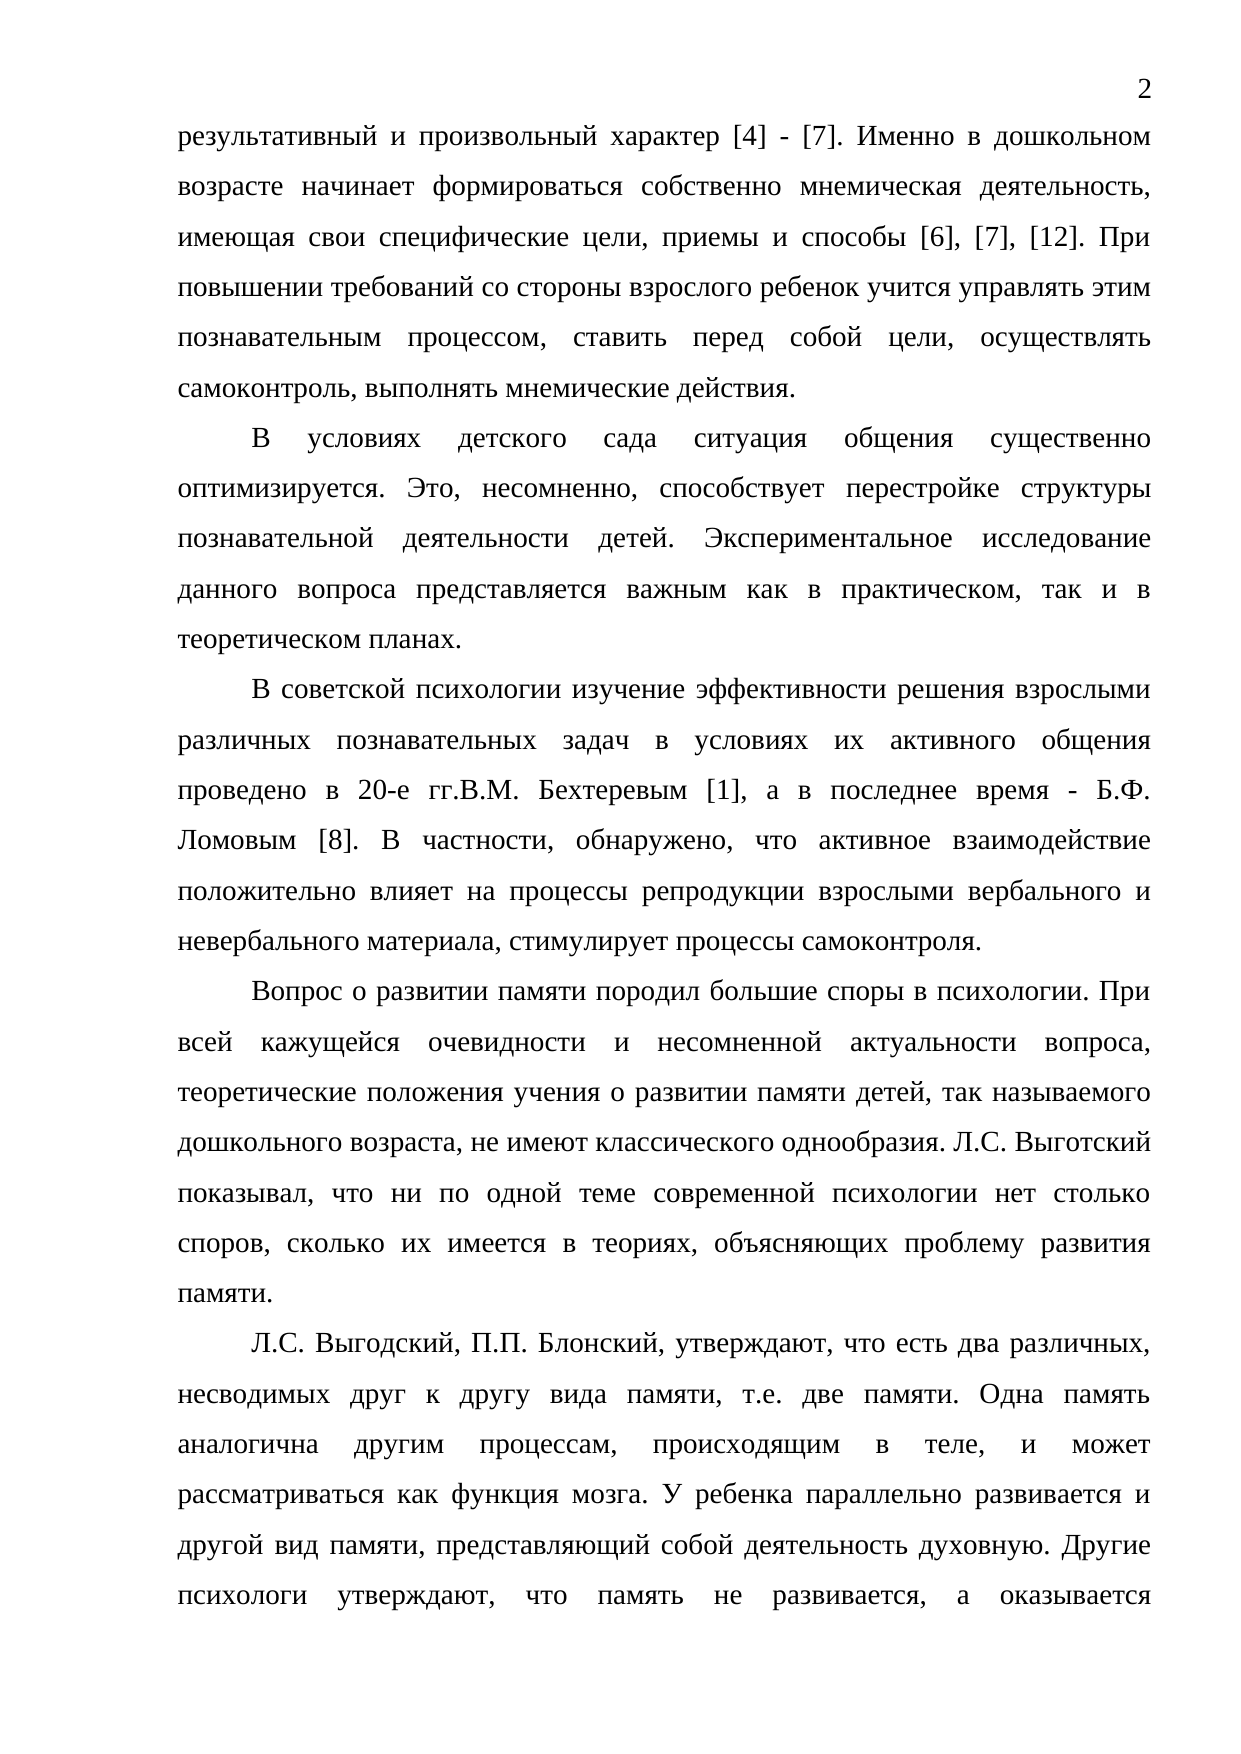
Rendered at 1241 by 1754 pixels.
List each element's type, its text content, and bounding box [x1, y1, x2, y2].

text В советской психологии изучение эффективности решения взрослыми различных познавательных задач в условиях их активного общения проведено в 20-е гг.В.М. Бехтеревым [1], а в последнее время - Б.Ф. Ломовым [8]. В частности, обнаружено, что активное взаимодействие положительно влияет на процессы репродукции взрослыми вербального и невербального материала, стимулирует процессы самоконтроля. [177, 672, 1152, 957]
text В условиях детского сада ситуация общения существенно оптимизируется. Это, несомненно, способствует перестройке структуры познавательной деятельности детей. Экспериментальное исследование данного вопроса представляется важным как в практическом, так и в теоретическом планах. [177, 420, 1152, 655]
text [177, 118, 1152, 403]
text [177, 1326, 1152, 1611]
text Вопрос о развитии памяти породил большие споры в психологии. При всей кажущейся очевидности и несомненной актуальности вопроса, теоретические положения учения о развитии памяти детей, так называемого дошкольного возраста, не имеют классического однообразия. Л.С. Выготский показывал, что ни по одной теме современной психологии нет столько споров, сколько их имеется в теориях, объясняющих проблему развития памяти. [177, 973, 1152, 1309]
